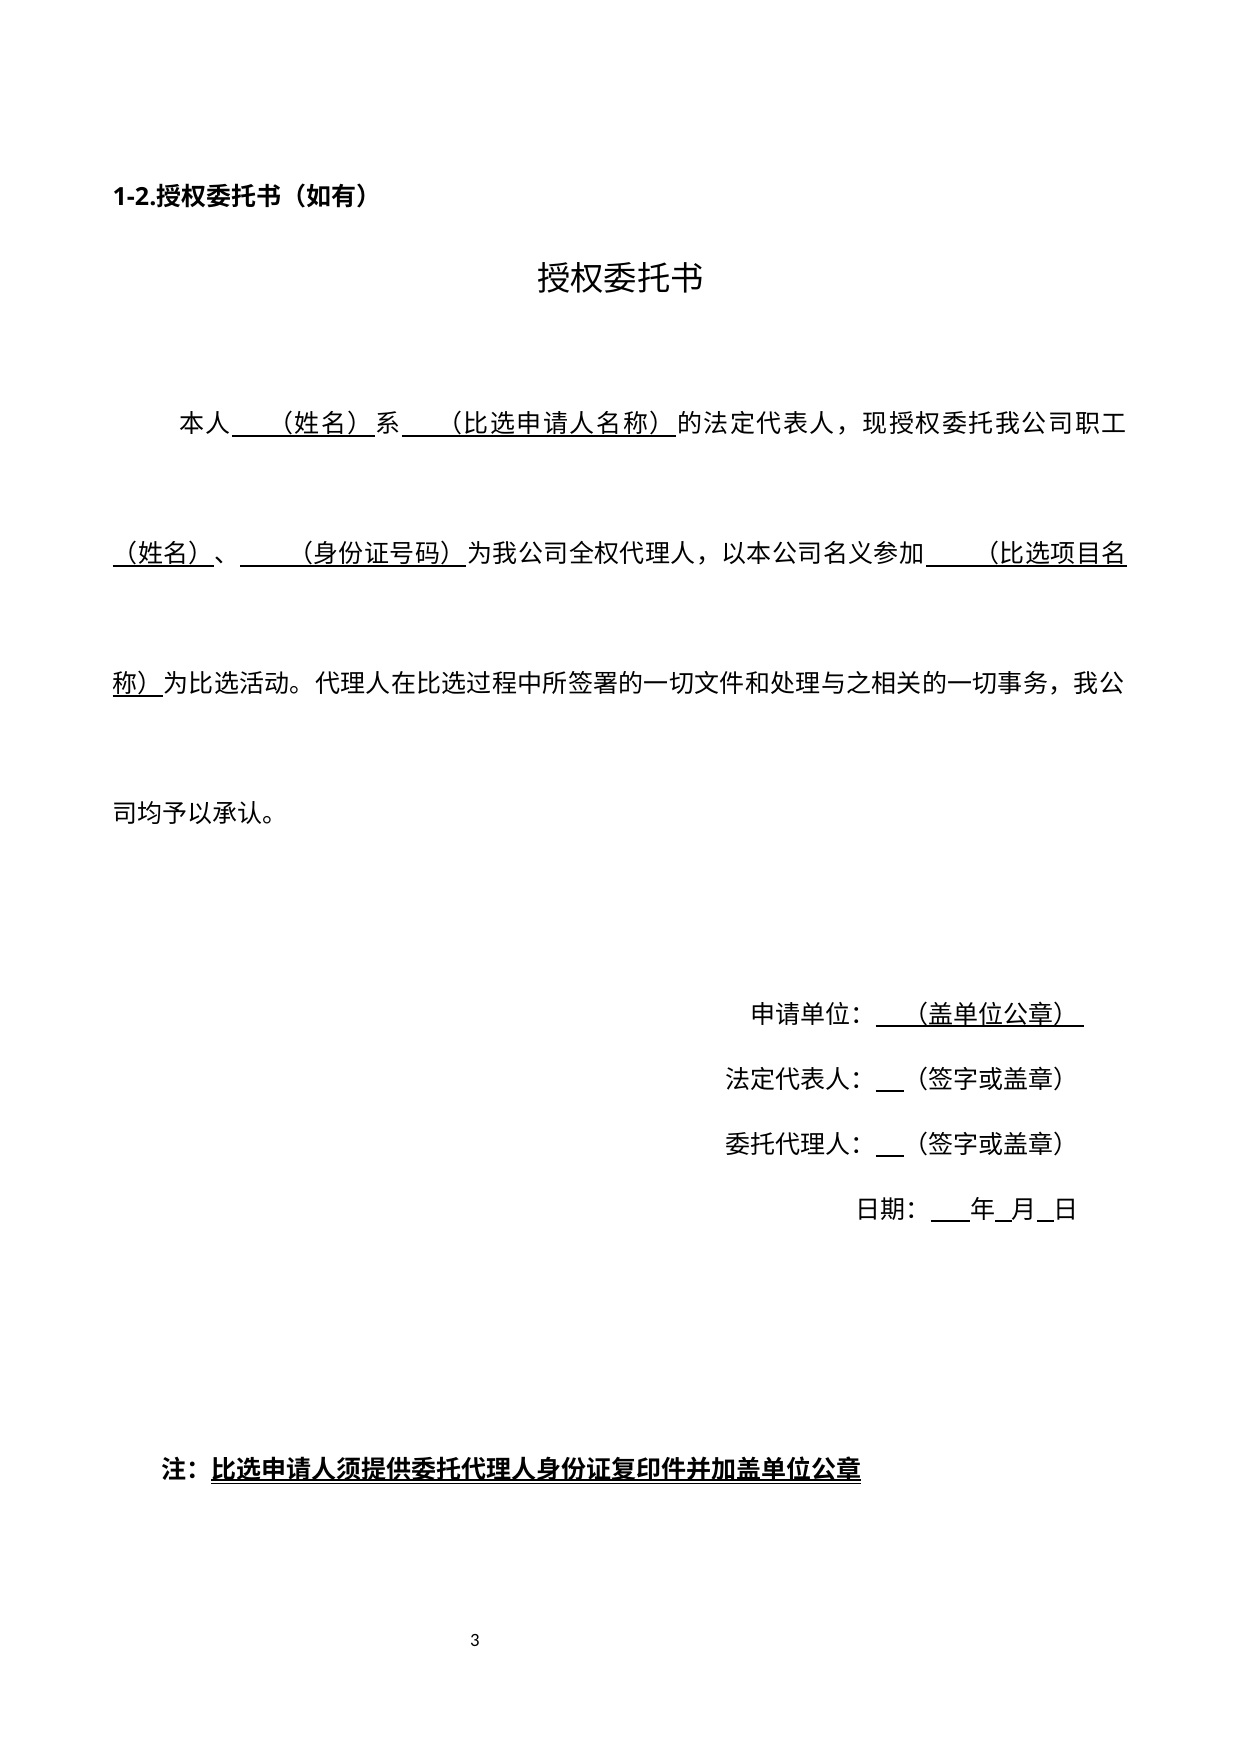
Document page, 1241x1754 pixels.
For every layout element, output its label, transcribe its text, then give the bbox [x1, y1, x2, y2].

text 日期： 年 月 日 [112, 1175, 1078, 1240]
text 委托代理人： （签字或盖章） [112, 1110, 1078, 1175]
text 注：比选申请人须提供委托代理人身份证复印件并加盖单位公章 [119, 1435, 1121, 1500]
text 本人 （姓名）系 （比选申请人名称）的法定代表人，现授权委托我公司职工 （姓名）、 （身份证号码）为我公司全权代理人，以本公司名义参加 （比选项目名称）为比选活动。代理人在比选过程中所签署的一切文件和处理与之相关的一切事务，我公司均予以承认。 [112, 389, 1128, 844]
text 1-2.授权委托书（如有） [112, 162, 1128, 227]
text 法定代表人： （签字或盖章） [112, 1045, 1078, 1110]
text 申请单位： （盖单位公章） [112, 980, 1078, 1045]
text 授权委托书 [112, 243, 1128, 308]
